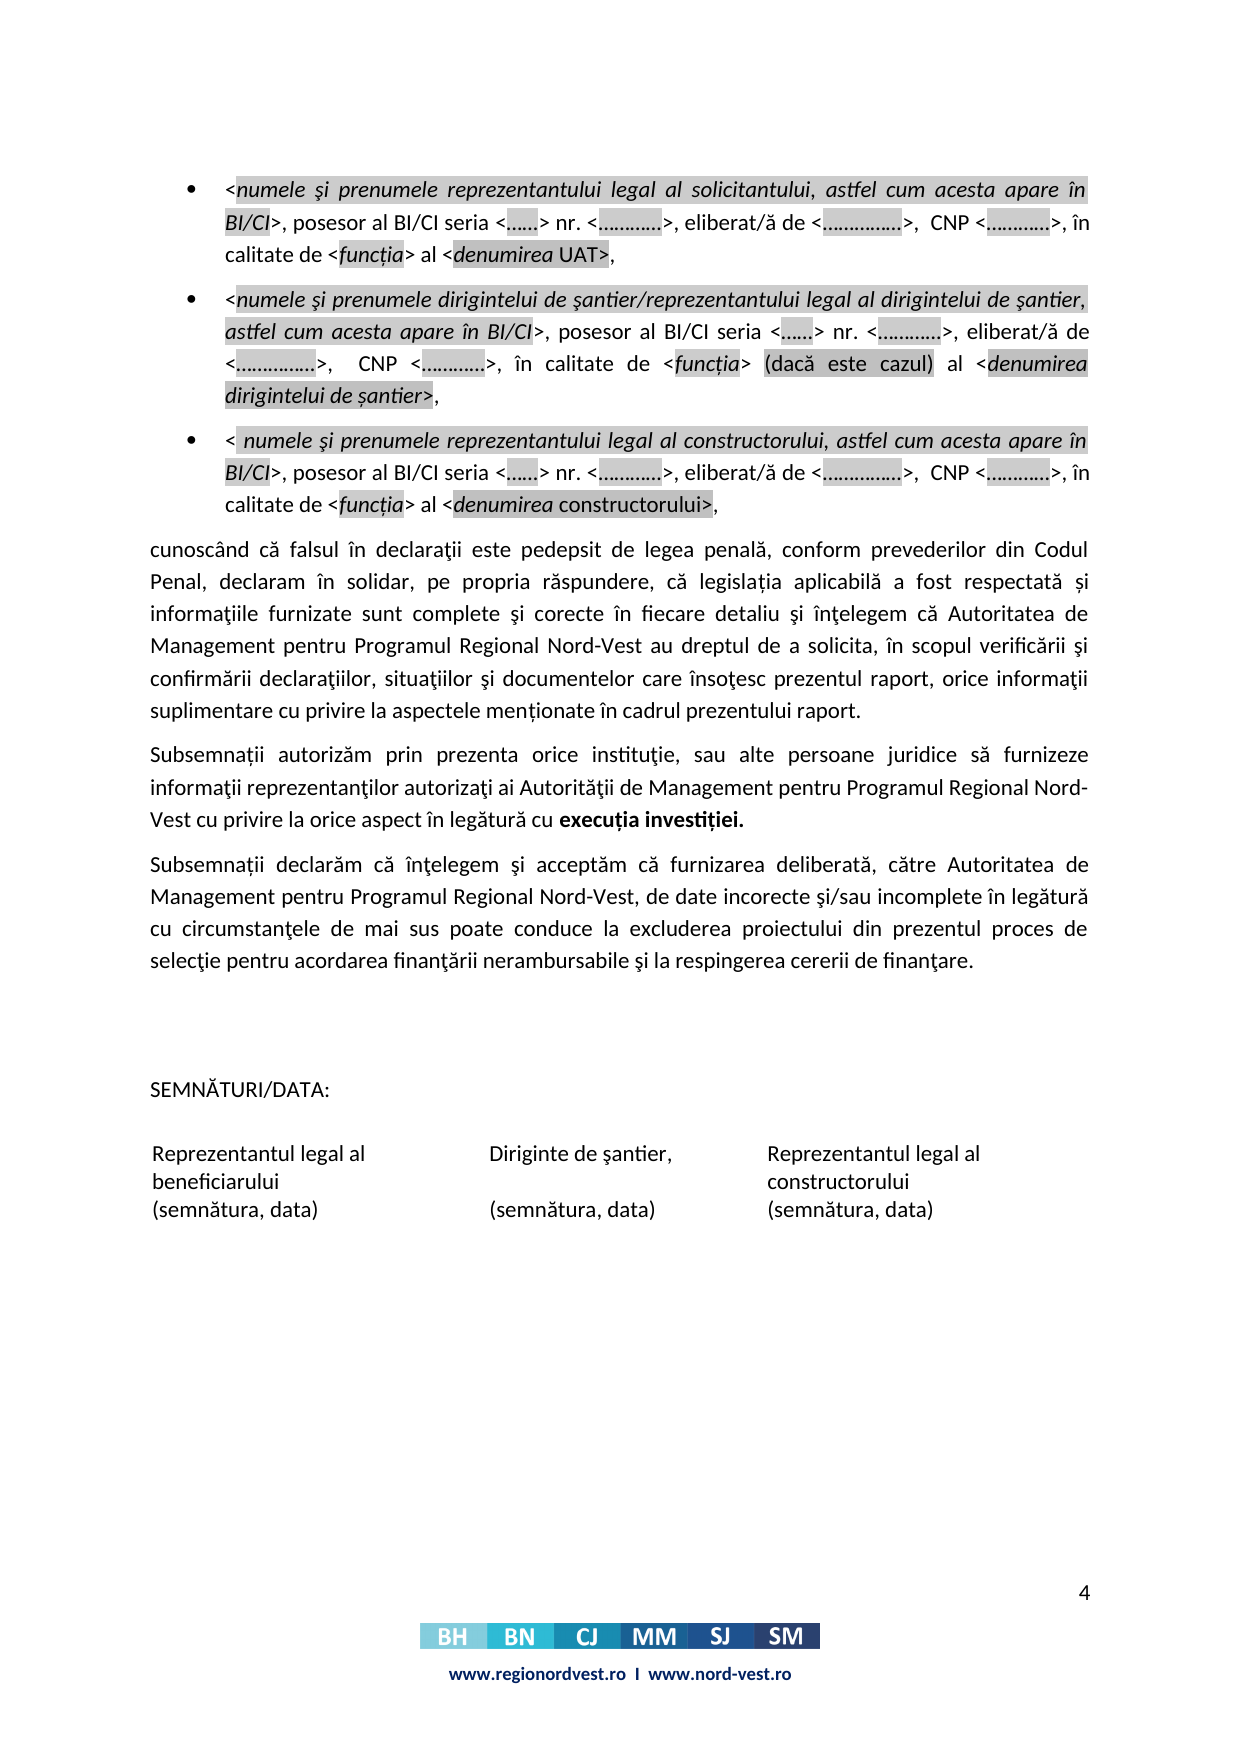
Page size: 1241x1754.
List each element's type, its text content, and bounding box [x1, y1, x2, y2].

text Subsemnații declarăm că înţelegem şi acceptăm că furnizarea deliberată, către Autoritatea de Management pentru Programul Regional Nord-Vest, de date incorecte şi/sau incomplete în legătură cu circumstanţele de mai sus poate conduce la excluderea proiectului din prezentul proces de selecţie pentru acordarea finanţării nerambursabile şi la respingerea cererii de finanţare. [150, 850, 1090, 974]
text Subsemnații autorizăm prin prezenta orice instituţie, sau alte persoane juridice să furnizeze informaţii reprezentanţilor autorizaţi ai Autorităţii de Management pentru Programul Regional Nord-Vest cu privire la orice aspect în legătură cu execuția investiției. [150, 741, 1090, 833]
list <numele şi prenumele reprezentantului legal al solicitantului, astfel cum acesta apare în BI/CI>, posesor al BI/CI seria <……> nr. <…………>, eliberat/ă de <……………>, CNP <…………>, în calitate de <funcţia> al <denumirea UAT>, [187, 176, 1090, 268]
table_cell (semnătura, data) [478, 1195, 756, 1251]
list <numele şi prenumele dirigintelui de şantier/reprezentantului legal al dirigintelui de şantier, astfel cum acesta apare în BI/CI>, posesor al BI/CI seria <……> nr. <…………>, eliberat/ă de <……………>, CNP <…………>, în calitate de <funcţia> (dacă este cazul) al <denumirea dirigintelui de şantier>, [187, 285, 1090, 409]
picture [420, 1623, 820, 1649]
table_header Reprezentantul legal al beneficiarului [141, 1139, 478, 1195]
text SEMNĂTURI/DATA: [150, 1075, 1090, 1103]
text cunoscând că falsul în declaraţii este pedepsit de legea penală, conform prevederilor din Codul Penal, declaram în solidar, pe propria răspundere, că legislația aplicabilă a fost respectată și informaţiile furnizate sunt complete şi corecte în fiecare detaliu şi înţelegem că Autoritatea de Management pentru Programul Regional Nord-Vest au dreptul de a solicita, în scopul verificării şi confirmării declaraţiilor, situaţiilor şi documentelor care însoţesc prezentul raport, orice informaţii suplimentare cu privire la aspectele menționate în cadrul prezentului raport. [150, 535, 1090, 724]
table_cell (semnătura, data) [756, 1195, 1081, 1251]
list < numele şi prenumele reprezentantului legal al constructorului, astfel cum acesta apare în BI/CI>, posesor al BI/CI seria <……> nr. <…………>, eliberat/ă de <……………>, CNP <…………>, în calitate de <funcţia> al <denumirea constructorului>, [187, 426, 1090, 518]
table_header Diriginte de şantier, [478, 1139, 756, 1195]
table_cell (semnătura, data) [141, 1195, 478, 1251]
table_header Reprezentantul legal al constructorului [756, 1139, 1081, 1195]
